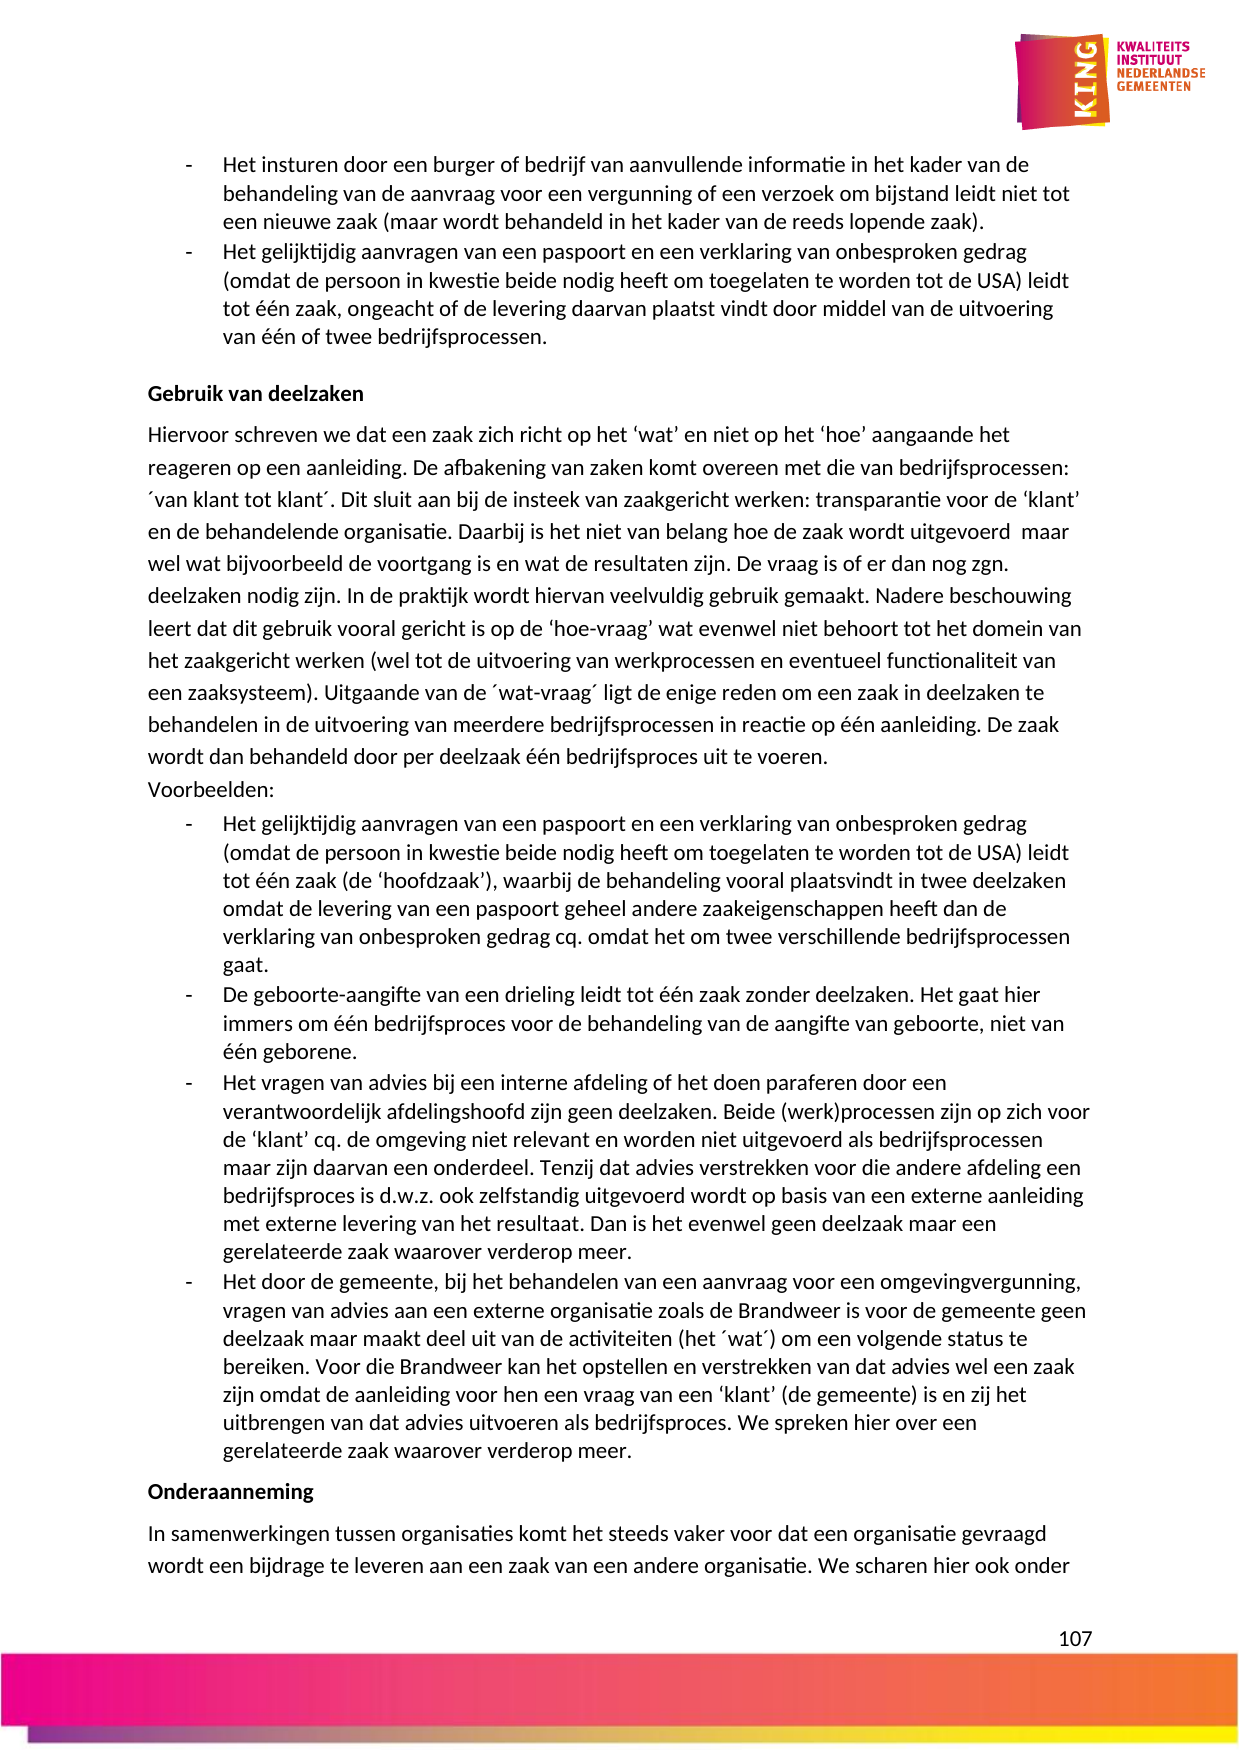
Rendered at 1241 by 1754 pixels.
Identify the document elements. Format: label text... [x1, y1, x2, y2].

text Hiervoor schreven we dat een zaak zich richt op het ‘wat’ en niet op het ‘hoe’ aangaande het reageren op een aanleiding. De afbakening van zaken komt overeen met die van bedrijfsprocessen: ´van klant tot klant´. Dit sluit aan bij de insteek van zaakgericht werken: transparantie voor de ‘klant’ en de behandelende organisatie. Daarbij is het niet van belang hoe de zaak wordt uitgevoerd maar wel wat bijvoorbeeld de voortgang is en wat de resultaten zijn. De vraag is of er dan nog zgn. deelzaken nodig zijn. In de praktijk wordt hiervan veelvuldig gebruik gemaakt. Nadere beschouwing leert dat dit gebruik vooral gericht is op de ‘hoe-vraag’ wat evenwel niet behoort tot het domein van het zaakgericht werken (wel tot de uitvoering van werkprocessen en eventueel functionaliteit van een zaaksysteem). Uitgaande van de ´wat-vraag´ ligt de enige reden om een zaak in deelzaken te behandelen in de uitvoering van meerdere bedrijfsprocessen in reactie op één aanleiding. De zaak wordt dan behandeld door per deelzaak één bedrijfsproces uit te voeren. [148, 421, 1093, 771]
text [148, 1519, 1093, 1579]
list Het vragen van advies bij een interne afdeling of het doen paraferen door een verantwoordelijk afdelingshoofd zijn geen deelzaken. Beide (werk)processen zijn op zich voor de ‘klant’ cq. de omgeving niet relevant en worden niet uitgevoerd als bedrijfsprocessen maar zijn daarvan een onderdeel. Tenzij dat advies verstrekken voor die andere afdeling een bedrijfsproces is d.w.z. ook zelfstandig uitgevoerd wordt op basis van een externe aanleiding met externe levering van het resultaat. Dan is het evenwel geen deelzaak maar een gerelateerde zaak waarover verderop meer. [185, 1066, 1093, 1265]
list Het gelijktijdig aanvragen van een paspoort en een verklaring van onbesproken gedrag (omdat de persoon in kwestie beide nodig heeft om toegelaten te worden tot de USA) leidt tot één zaak (de ‘hoofdzaak’), waarbij de behandeling vooral plaatsvindt in twee deelzaken omdat de levering van een paspoort geheel andere zaakeigenschappen heeft dan de verklaring van onbesproken gedrag cq. omdat het om twee verschillende bedrijfsprocessen gaat. [185, 807, 1093, 978]
text Voorbeelden: [148, 775, 1093, 803]
text Gebruik van deelzaken [148, 379, 1093, 407]
picture [1014, 33, 1206, 131]
picture [0, 1650, 1239, 1750]
list Het insturen door een burger of bedrijf van aanvullende informatie in het kader van de behandeling van de aanvraag voor een vergunning of een verzoek om bijstand leidt niet tot een nieuwe zaak (maar wordt behandeld in het kader van de reeds lopende zaak). [185, 148, 1093, 235]
text Onderaanneming [148, 1477, 1093, 1505]
list Het door de gemeente, bij het behandelen van een aanvraag voor een omgevingvergunning, vragen van advies aan een externe organisatie zoals de Brandweer is voor de gemeente geen deelzaak maar maakt deel uit van de activiteiten (het ´wat´) om een volgende status te bereiken. Voor die Brandweer kan het opstellen en verstrekken van dat advies wel een zaak zijn omdat de aanleiding voor hen een vraag van een ‘klant’ (de gemeente) is en zij het uitbrengen van dat advies uitvoeren als bedrijfsproces. We spreken hier over een gerelateerde zaak waarover verderop meer. [185, 1265, 1093, 1464]
list Het gelijktijdig aanvragen van een paspoort en een verklaring van onbesproken gedrag (omdat de persoon in kwestie beide nodig heeft om toegelaten te worden tot de USA) leidt tot één zaak, ongeacht of de levering daarvan plaatst vindt door middel van de uitvoering van één of twee bedrijfsprocessen. [185, 235, 1093, 350]
list De geboorte-aangifte van een drieling leidt tot één zaak zonder deelzaken. Het gaat hier immers om één bedrijfsproces voor de behandeling van de aangifte van geboorte, niet van één geborene. [185, 978, 1093, 1066]
